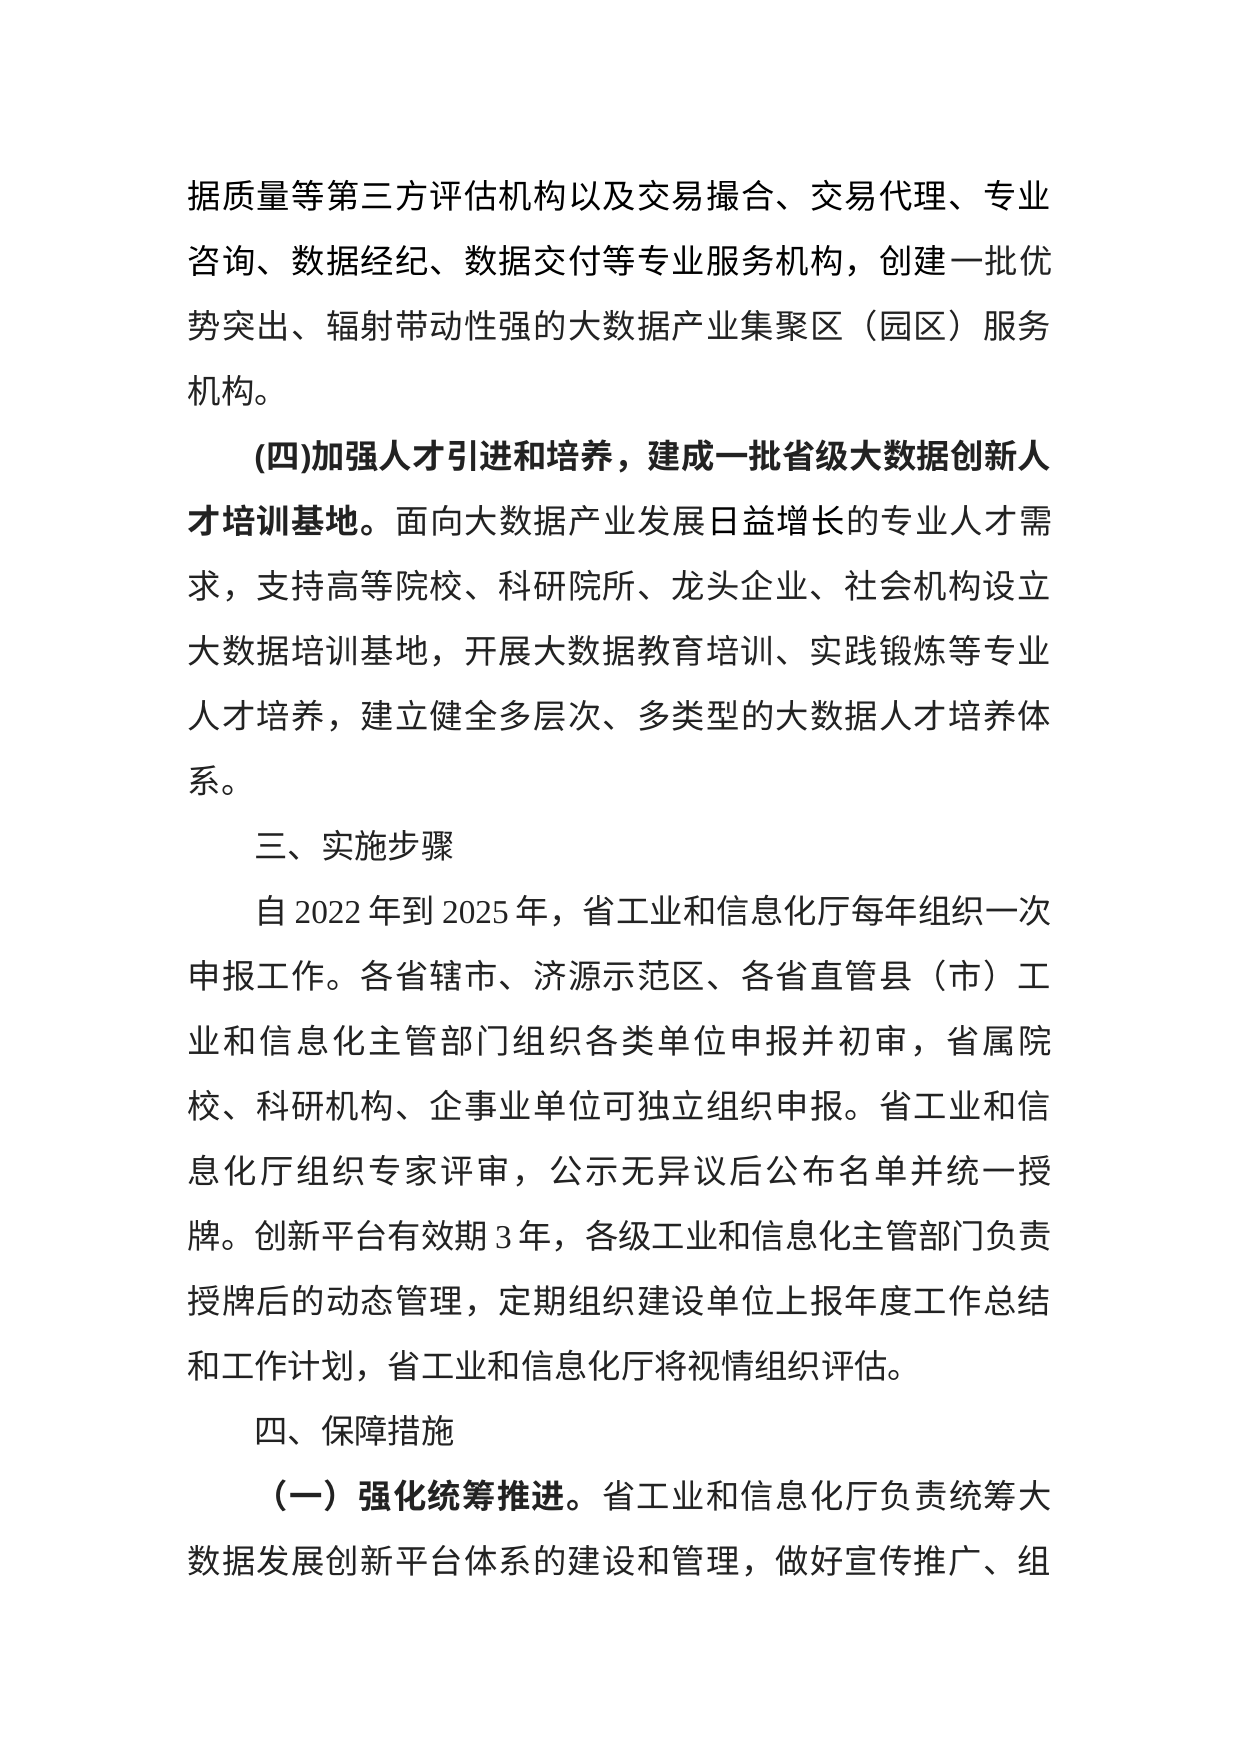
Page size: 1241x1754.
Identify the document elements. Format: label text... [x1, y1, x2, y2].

text (四)加强人才引进和培养，建成一批省级大数据创新人才培训基地。面向大数据产业发展日益增长的专业人才需求，支持高等院校、科研院所、龙头企业、社会机构设立大数据培训基地，开展大数据教育培训、实践锻炼等专业人才培养，建立健全多层次、多类型的大数据人才培养体系。 [187, 422, 1053, 812]
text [187, 1462, 1053, 1592]
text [187, 162, 1053, 422]
text 四、保障措施 [187, 1397, 1053, 1462]
text 自2022年到2025年，省工业和信息化厅每年组织一次申报工作。各省辖市、济源示范区、各省直管县（市）工业和信息化主管部门组织各类单位申报并初审，省属院校、科研机构、企事业单位可独立组织申报。省工业和信息化厅组织专家评审，公示无异议后公布名单并统一授牌。创新平台有效期3年，各级工业和信息化主管部门负责授牌后的动态管理，定期组织建设单位上报年度工作总结和工作计划，省工业和信息化厅将视情组织评估。 [187, 877, 1053, 1397]
text 三、实施步骤 [187, 812, 1053, 877]
